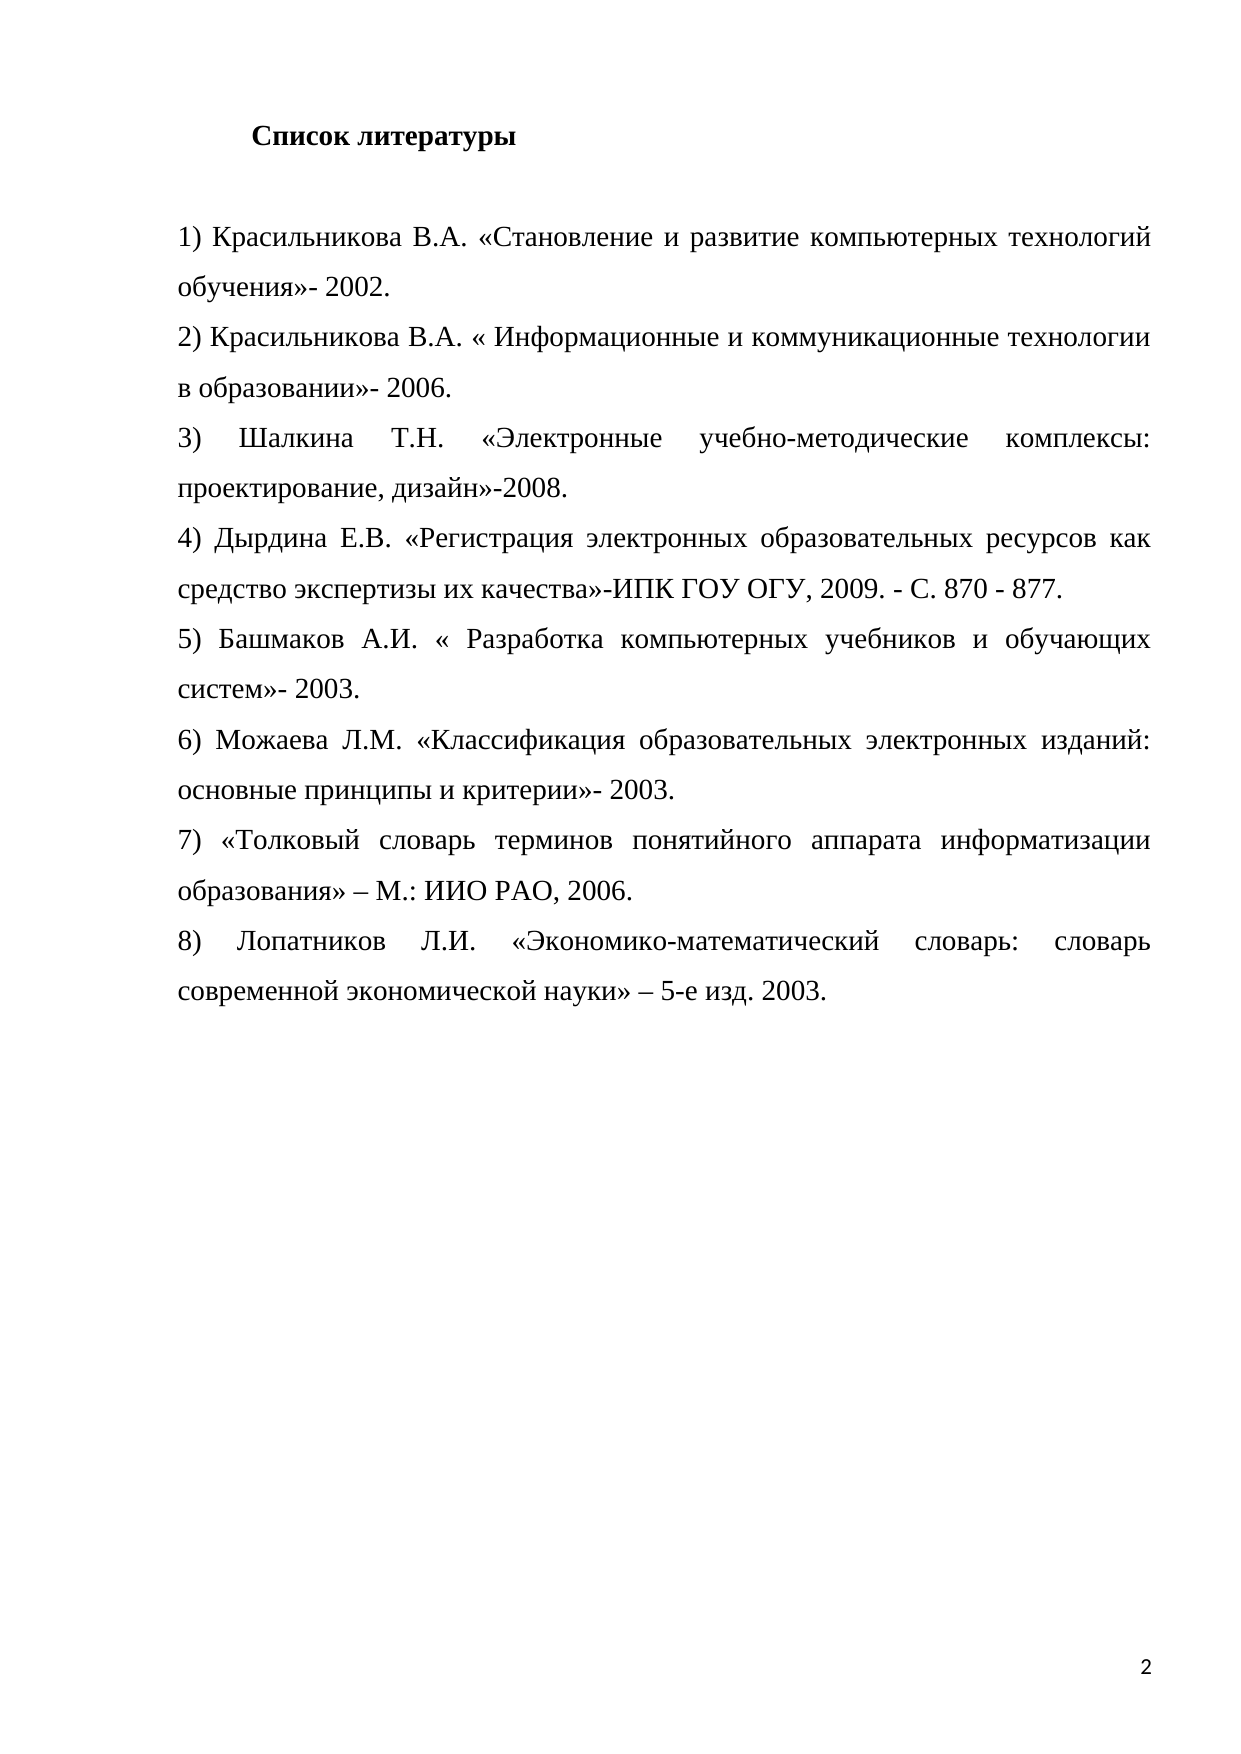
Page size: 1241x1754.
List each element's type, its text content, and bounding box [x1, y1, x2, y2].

text 6) Можаева Л.М. «Классификация образовательных электронных изданий: основные принципы и критерии»- 2003. [177, 722, 1152, 806]
text 3) Шалкина Т.Н. «Электронные учебно-методические комплексы: проектирование, дизайн»-2008. [177, 420, 1152, 504]
text 4) Дырдина Е.В. «Регистрация электронных образовательных ресурсов как средство экспертизы их качества»-ИПК ГОУ ОГУ, 2009. - С. 870 - 877. [177, 521, 1152, 604]
text 1) Красильникова В.А. «Становление и развитие компьютерных технологий обучения»- 2002. [177, 219, 1152, 303]
text 7) «Толковый словарь терминов понятийного аппарата информатизации образования» – М.: ИИО РАО, 2006. [177, 822, 1152, 906]
text 8) Лопатников Л.И. «Экономико-математический словарь: словарь современной экономической науки» – 5-е изд. 2003. [177, 923, 1152, 1007]
text Список литературы [177, 118, 1152, 152]
text 2) Красильникова В.А. « Информационные и коммуникационные технологии в образовании»- 2006. [177, 319, 1152, 403]
text 5) Башмаков А.И. « Разработка компьютерных учебников и обучающих систем»- 2003. [177, 621, 1152, 705]
